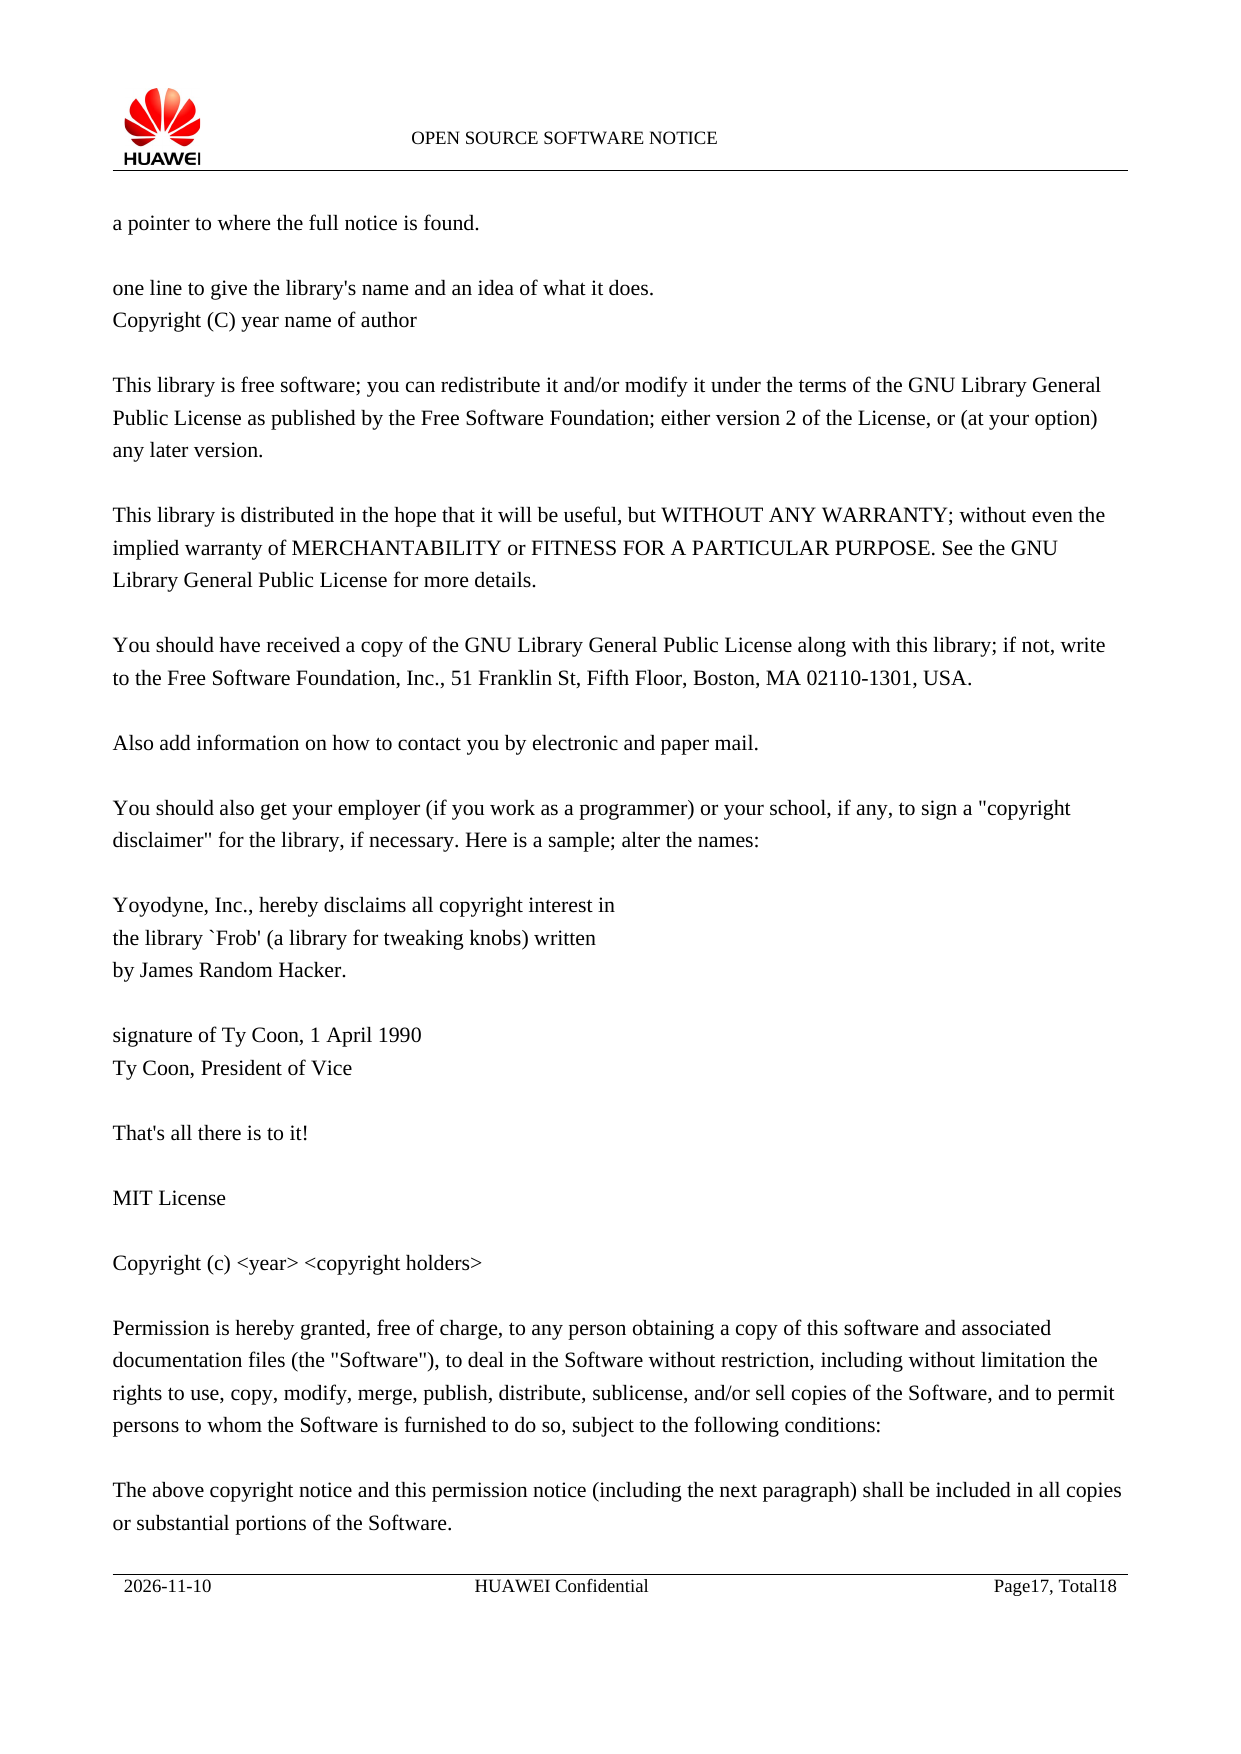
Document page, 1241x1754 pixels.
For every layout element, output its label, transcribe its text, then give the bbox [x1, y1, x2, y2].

picture [124, 88, 201, 165]
